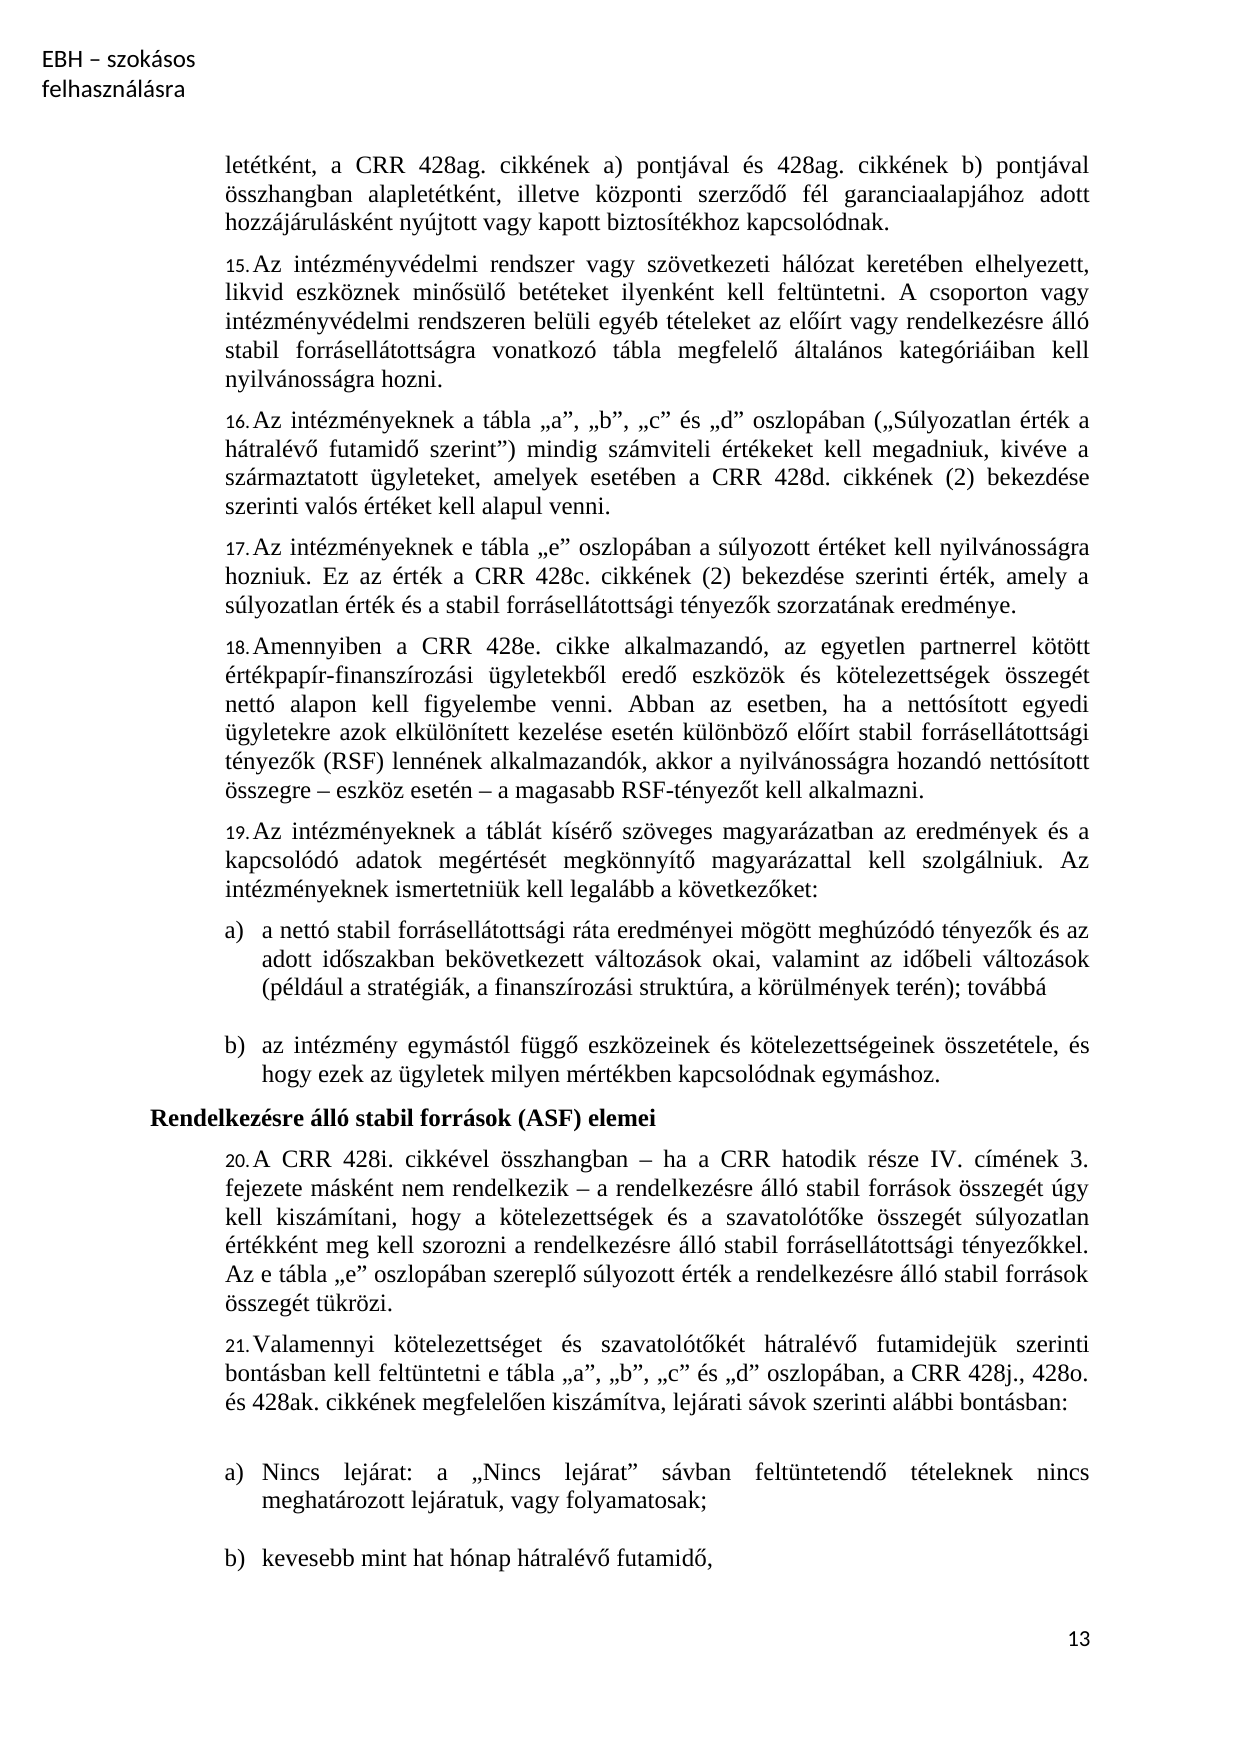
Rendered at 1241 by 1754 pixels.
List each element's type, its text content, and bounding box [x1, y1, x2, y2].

list Az intézményeknek e tábla „e” oszlopában a súlyozott értéket kell nyilvánosságra hozniuk. Ez az érték a CRR 428c. cikkének (2) bekezdése szerinti érték, amely a súlyozatlan érték és a stabil forrásellátottsági tényezők szorzatának eredménye. [225, 532, 1090, 619]
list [225, 150, 1090, 236]
list Az intézményvédelmi rendszer vagy szövetkezeti hálózat keretében elhelyezett, likvid eszköznek minősülő betéteket ilyenként kell feltüntetni. A csoporton vagy intézményvédelmi rendszeren belüli egyéb tételeket az előírt vagy rendelkezésre álló stabil forrásellátottságra vonatkozó tábla megfelelő általános kategóriáiban kell nyilvánosságra hozni. [225, 249, 1090, 392]
list az intézmény egymástól függő eszközeinek és kötelezettségeinek összetétele, és hogy ezek az ügyletek milyen mértékben kapcsolódnak egymáshoz. [224, 1030, 1090, 1087]
list Az intézményeknek a tábla „a”, „b”, „c” és „d” oszlopában („Súlyozatlan érték a hátralévő futamidő szerint”) mindig számviteli értékeket kell megadniuk, kivéve a származtatott ügyleteket, amelyek esetében a CRR 428d. cikkének (2) bekezdése szerinti valós értéket kell alapul venni. [225, 405, 1090, 520]
text Rendelkezésre álló stabil források (ASF) elemei [150, 1103, 1090, 1132]
list Nincs lejárat: a „Nincs lejárat” sávban feltüntetendő tételeknek nincs meghatározott lejáratuk, vagy folyamatosak; [224, 1457, 1090, 1514]
list Valamennyi kötelezettséget és szavatolótőkét hátralévő futamidejük szerinti bontásban kell feltüntetni e tábla „a”, „b”, „c” és „d” oszlopában, a CRR 428j., 428o. és 428ak. cikkének megfelelően kiszámítva, lejárati sávok szerinti alábbi bontásban: [225, 1329, 1090, 1416]
list kevesebb mint hat hónap hátralévő futamidő, [224, 1543, 1090, 1572]
list Amennyiben a CRR 428e. cikke alkalmazandó, az egyetlen partnerrel kötött értékpapír-finanszírozási ügyletekből eredő eszközök és kötelezettségek összegét nettó alapon kell figyelembe venni. Abban az esetben, ha a nettósított egyedi ügyletekre azok elkülönített kezelése esetén különböző előírt stabil forrásellátottsági tényezők (RSF) lennének alkalmazandók, akkor a nyilvánosságra hozandó nettósított összegre – eszköz esetén – a magasabb RSF-tényezőt kell alkalmazni. [225, 631, 1090, 804]
list Az intézményeknek a táblát kísérő szöveges magyarázatban az eredmények és a kapcsolódó adatok megértését megkönnyítő magyarázattal kell szolgálniuk. Az intézményeknek ismertetniük kell legalább a következőket: [225, 816, 1090, 902]
list A CRR 428i. cikkével összhangban – ha a CRR hatodik része IV. címének 3. fejezete másként nem rendelkezik – a rendelkezésre álló stabil források összegét úgy kell kiszámítani, hogy a kötelezettségek és a szavatolótőke összegét súlyozatlan értékként meg kell szorozni a rendelkezésre álló stabil forrásellátottsági tényezőkkel. Az e tábla „e” oszlopában szereplő súlyozott érték a rendelkezésre álló stabil források összegét tükrözi. [225, 1144, 1090, 1317]
list a nettó stabil forrásellátottsági ráta eredményei mögött meghúzódó tényezők és az adott időszakban bekövetkezett változások okai, valamint az időbeli változások (például a stratégiák, a finanszírozási struktúra, a körülmények terén); továbbá [224, 915, 1090, 1001]
